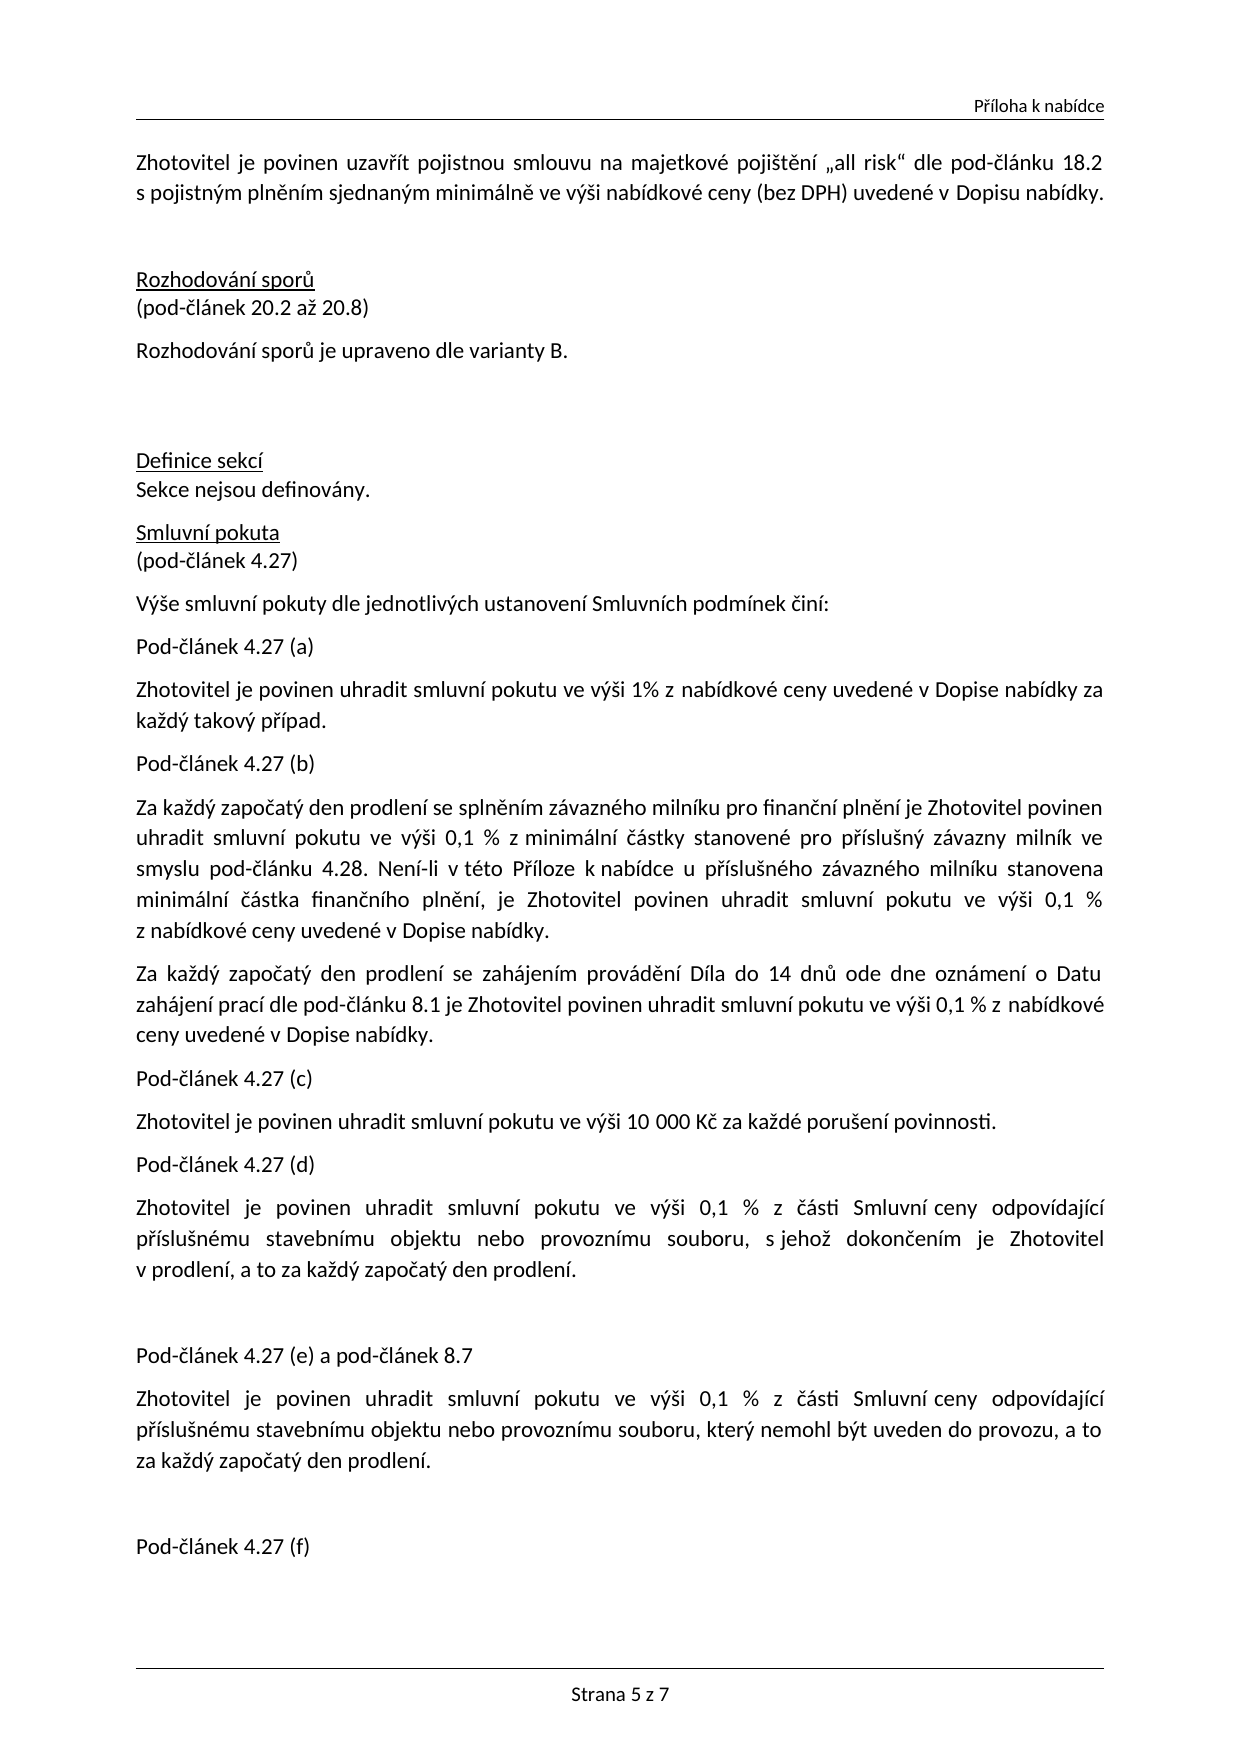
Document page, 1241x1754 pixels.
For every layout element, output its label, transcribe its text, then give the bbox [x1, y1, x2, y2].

text Zhotovitel je povinen uhradit smluvní pokutu ve výši 10 000 Kč za každé porušení povinnosti. [136, 1107, 1104, 1135]
text Zhotovitel je povinen uhradit smluvní pokutu ve výši 0,1 % z části Smluvní ceny odpovídající příslušnému stavebnímu objektu nebo provoznímu souboru, který nemohl být uveden do provozu, a to za každý započatý den prodlení. [136, 1384, 1104, 1474]
text Pod-článek 4.27 (b) [136, 749, 1104, 778]
text Sekce nejsou definovány. [136, 475, 1104, 503]
text (pod-článek 20.2 až 20.8) [136, 293, 1104, 321]
text Pod-článek 4.27 (c) [136, 1064, 1104, 1092]
text Smluvní pokuta [136, 518, 1104, 546]
text Výše smluvní pokuty dle jednotlivých ustanovení Smluvních podmínek činí: [136, 589, 1104, 617]
text Pod-článek 4.27 (d) [136, 1150, 1104, 1178]
text Rozhodování sporů [136, 265, 1104, 293]
text Pod-článek 4.27 (f) [136, 1532, 1104, 1560]
text Zhotovitel je povinen uhradit smluvní pokutu ve výši 0,1 % z části Smluvní ceny odpovídající příslušnému stavebnímu objektu nebo provoznímu souboru, s jehož dokončením je Zhotovitel v prodlení, a to za každý započatý den prodlení. [136, 1193, 1104, 1283]
text Zhotovitel je povinen uzavřít pojistnou smlouvu na majetkové pojištění „all risk“ dle pod-článku 18.2 s pojistným plněním sjednaným minimálně ve výši nabídkové ceny (bez DPH) uvedené v Dopisu nabídky. [136, 148, 1104, 206]
text Definice sekcí [136, 447, 1104, 475]
text Pod-článek 4.27 (e) a pod-článek 8.7 [136, 1341, 1104, 1369]
text Pod-článek 4.27 (a) [136, 632, 1104, 660]
text Zhotovitel je povinen uhradit smluvní pokutu ve výši 1% z nabídkové ceny uvedené v Dopise nabídky za každý takový případ. [136, 676, 1104, 734]
text (pod-článek 4.27) [136, 546, 1104, 574]
text Za každý započatý den prodlení se zahájením provádění Díla do 14 dnů ode dne oznámení o Datu zahájení prací dle pod-článku 8.1 je Zhotovitel povinen uhradit smluvní pokutu ve výši 0,1 % z nabídkové ceny uvedené v Dopise nabídky. [136, 959, 1104, 1048]
text Rozhodování sporů je upraveno dle varianty B. [136, 336, 1104, 364]
text Za každý započatý den prodlení se splněním závazného milníku pro finanční plnění je Zhotovitel povinen uhradit smluvní pokutu ve výši 0,1 % z minimální částky stanovené pro příslušný závazny milník ve smyslu pod-článku 4.28. Není-li v této Příloze k nabídce u příslušného závazného milníku stanovena minimální částka finančního plnění, je Zhotovitel povinen uhradit smluvní pokutu ve výši 0,1 % z nabídkové ceny uvedené v Dopise nabídky. [136, 793, 1104, 944]
